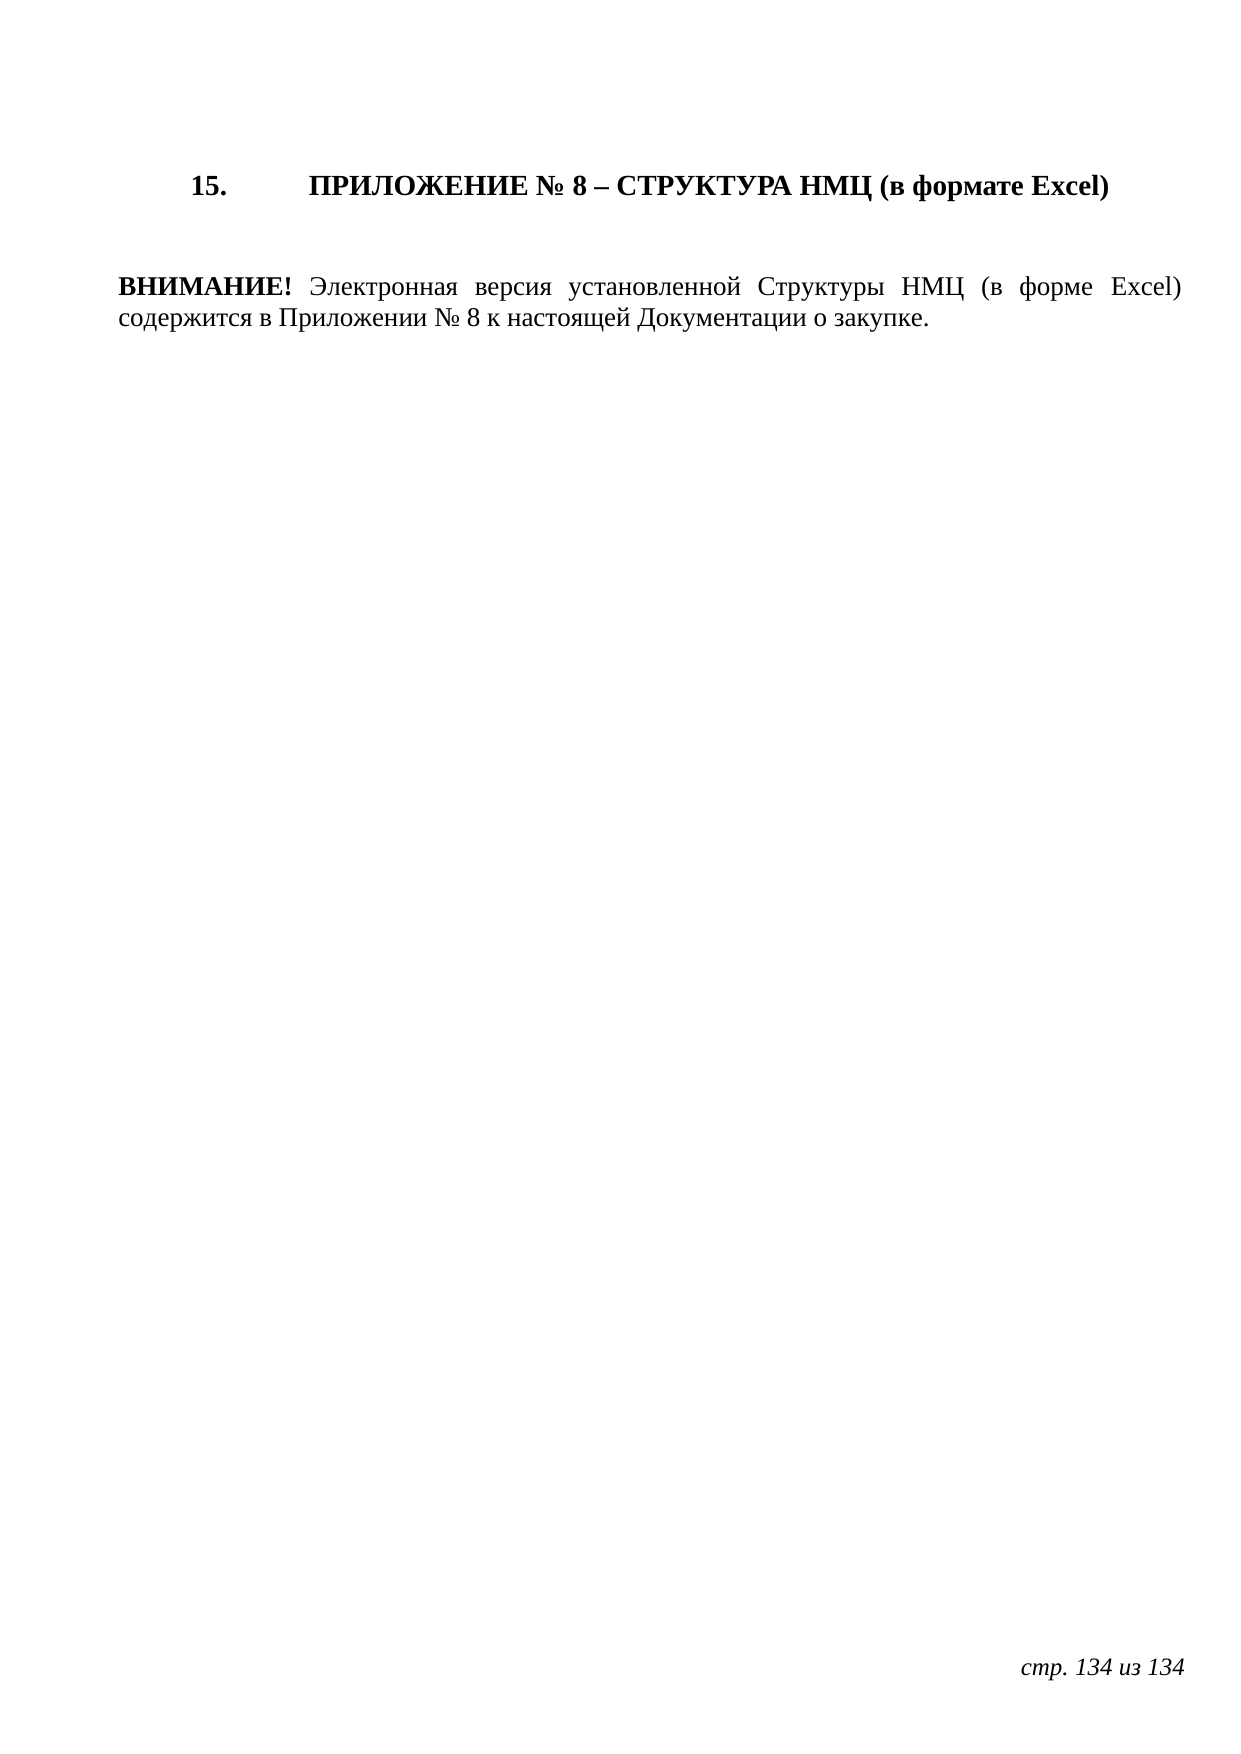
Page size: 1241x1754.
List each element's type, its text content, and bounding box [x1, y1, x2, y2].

text ВНИМАНИЕ! Электронная версия установленной Структуры НМЦ (в форме Excel) содержится в Приложении № 8 к настоящей Документации о закупке. [118, 270, 1181, 333]
subtitle ПРИЛОЖЕНИЕ № 8 – СТРУКТУРА НМЦ (в формате Excel) [118, 168, 1181, 202]
